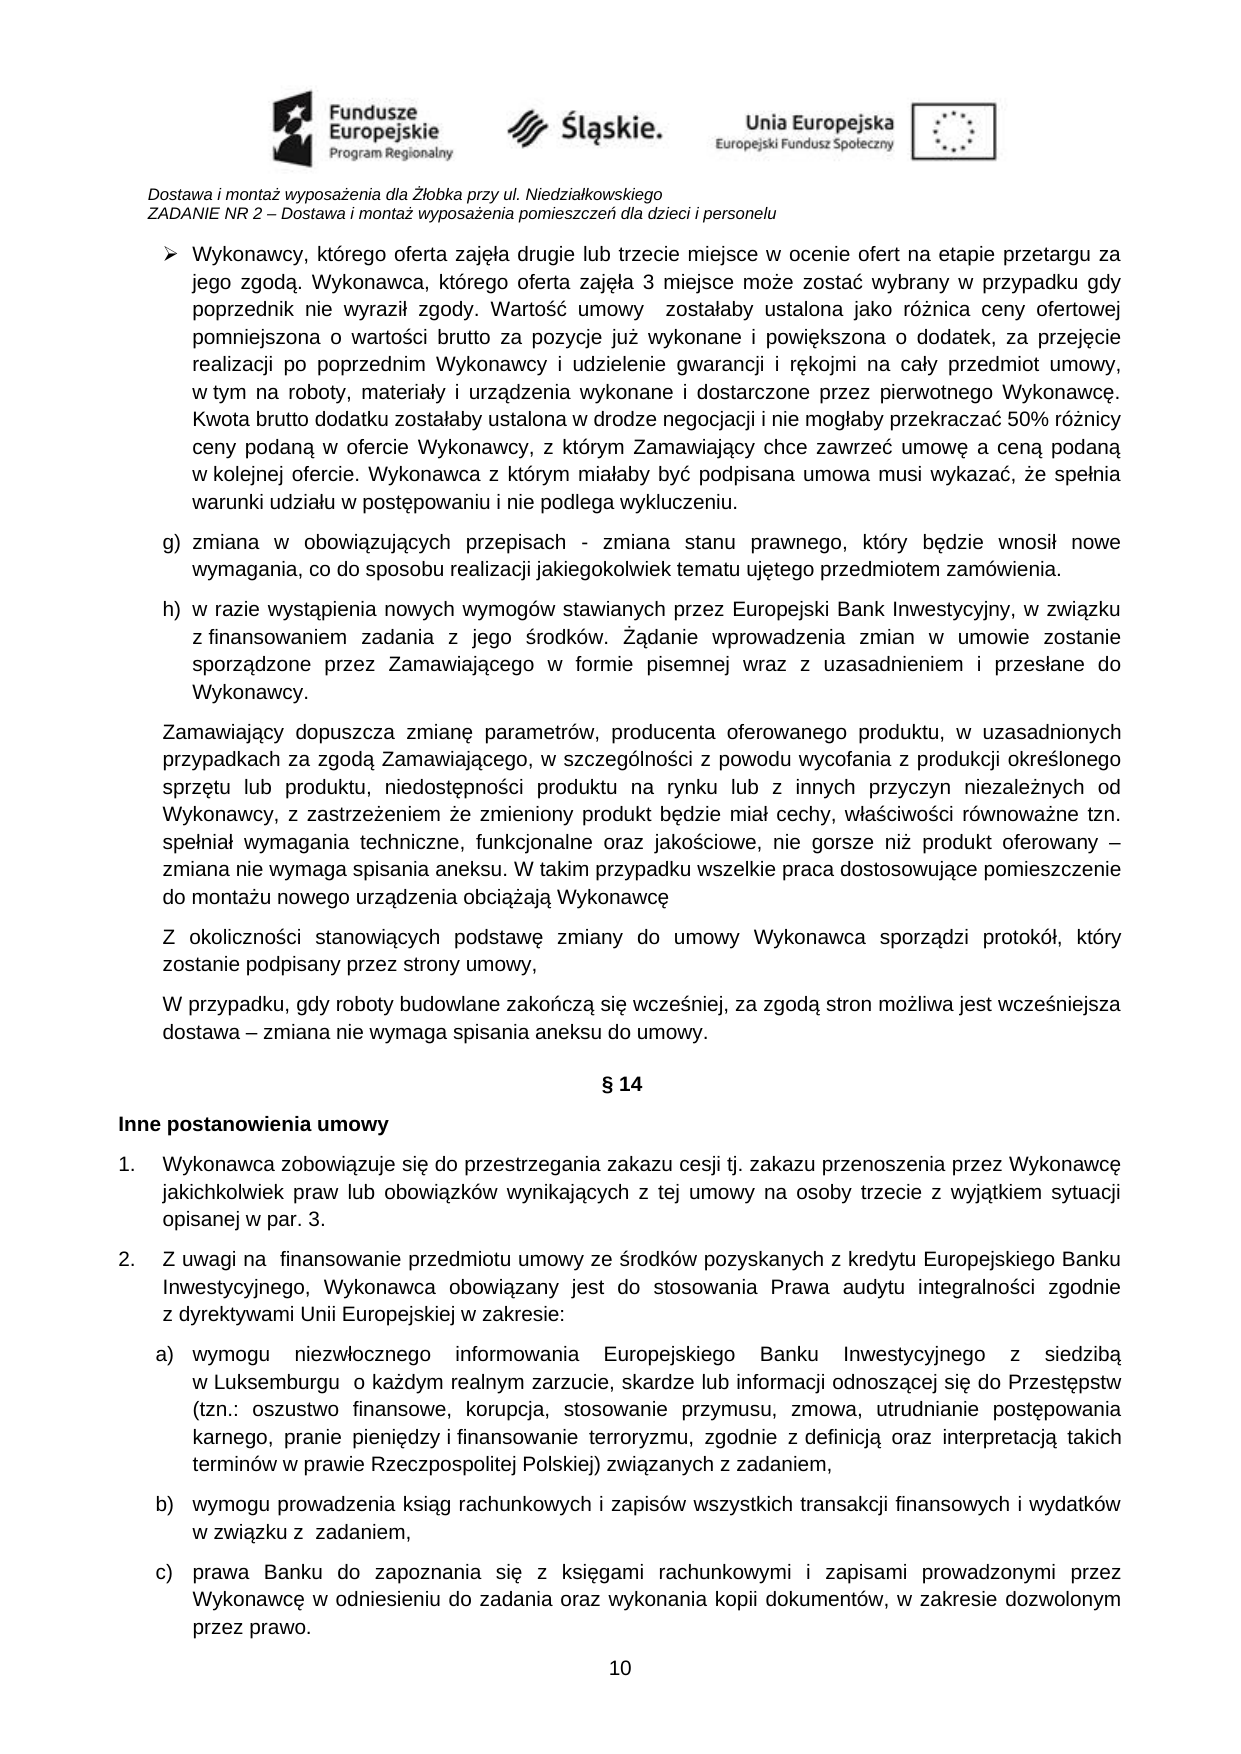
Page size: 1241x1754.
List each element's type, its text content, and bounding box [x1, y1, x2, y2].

list Wykonawcy, którego oferta zajęła drugie lub trzecie miejsce w ocenie ofert na etapie przetargu za jego zgodą. Wykonawca, którego oferta zajęła 3 miejsce może zostać wybrany w przypadku gdy poprzednik nie wyraził zgody. Wartość umowy zostałaby ustalona jako różnica ceny ofertowej pomniejszona o wartości brutto za pozycje już wykonane i powiększona o dodatek, za przejęcie realizacji po poprzednim Wykonawcy i udzielenie gwarancji i rękojmi na cały przedmiot umowy, w tym na roboty, materiały i urządzenia wykonane i dostarczone przez pierwotnego Wykonawcę. Kwota brutto dodatku zostałaby ustalona w drodze negocjacji i nie mogłaby przekraczać 50% różnicy ceny podaną w ofercie Wykonawcy, z którym Zamawiający chce zawrzeć umowę a ceną podaną w kolejnej ofercie. Wykonawca z którym miałaby być podpisana umowa musi wykazać, że spełnia warunki udziału w postępowaniu i nie podlega wykluczeniu. [162, 242, 1122, 514]
list wymogu prowadzenia ksiąg rachunkowych i zapisów wszystkich transakcji finansowych i wydatków w związku z zadaniem, [155, 1492, 1122, 1544]
list Z uwagi na finansowanie przedmiotu umowy ze środków pozyskanych z kredytu Europejskiego Banku Inwestycyjnego, Wykonawca obowiązany jest do stosowania Prawa audytu integralności zgodnie z dyrektywami Unii Europejskiej w zakresie: [118, 1247, 1122, 1326]
list Wykonawca zobowiązuje się do przestrzegania zakazu cesji tj. zakazu przenoszenia przez Wykonawcę jakichkolwiek praw lub obowiązków wynikających z tej umowy na osoby trzecie z wyjątkiem sytuacji opisanej w par. 3. [118, 1152, 1122, 1231]
picture [256, 73, 1014, 185]
list zmiana w obowiązujących przepisach - zmiana stanu prawnego, który będzie wnosił nowe wymagania, co do sposobu realizacji jakiegokolwiek tematu ujętego przedmiotem zamówienia. [162, 530, 1122, 581]
text W przypadku, gdy roboty budowlane zakończą się wcześniej, za zgodą stron możliwa jest wcześniejsza dostawa – zmiana nie wymaga spisania aneksu do umowy. [162, 992, 1122, 1044]
text Inne postanowienia umowy [118, 1112, 1052, 1136]
list prawa Banku do zapoznania się z księgami rachunkowymi i zapisami prowadzonymi przez Wykonawcę w odniesieniu do zadania oraz wykonania kopii dokumentów, w zakresie dozwolonym przez prawo. [155, 1560, 1122, 1639]
text Z okoliczności stanowiących podstawę zmiany do umowy Wykonawca sporządzi protokół, który zostanie podpisany przez strony umowy, [162, 925, 1122, 976]
text Zamawiający dopuszcza zmianę parametrów, producenta oferowanego produktu, w uzasadnionych przypadkach za zgodą Zamawiającego, w szczególności z powodu wycofania z produkcji określonego sprzętu lub produktu, niedostępności produktu na rynku lub z innych przyczyn niezależnych od Wykonawcy, z zastrzeżeniem że zmieniony produkt będzie miał cechy, właściwości równoważne tzn. spełniał wymagania techniczne, funkcjonalne oraz jakościowe, nie gorsze niż produkt oferowany – zmiana nie wymaga spisania aneksu. W takim przypadku wszelkie praca dostosowujące pomieszczenie do montażu nowego urządzenia obciążają Wykonawcę [162, 720, 1122, 909]
text § 14 [192, 1072, 1052, 1096]
list w razie wystąpienia nowych wymogów stawianych przez Europejski Bank Inwestycyjny, w związku z finansowaniem zadania z jego środków. Żądanie wprowadzenia zmian w umowie zostanie sporządzone przez Zamawiającego w formie pisemnej wraz z uzasadnieniem i przesłane do Wykonawcy. [162, 597, 1122, 704]
list wymogu niezwłocznego informowania Europejskiego Banku Inwestycyjnego z siedzibą w Luksemburgu o każdym realnym zarzucie, skardze lub informacji odnoszącej się do Przestępstw (tzn.: oszustwo finansowe, korupcja, stosowanie przymusu, zmowa, utrudnianie postępowania karnego, pranie pieniędzy i finansowanie terroryzmu, zgodnie z definicją oraz interpretacją takich terminów w prawie Rzeczpospolitej Polskiej) związanych z zadaniem, [155, 1342, 1122, 1476]
